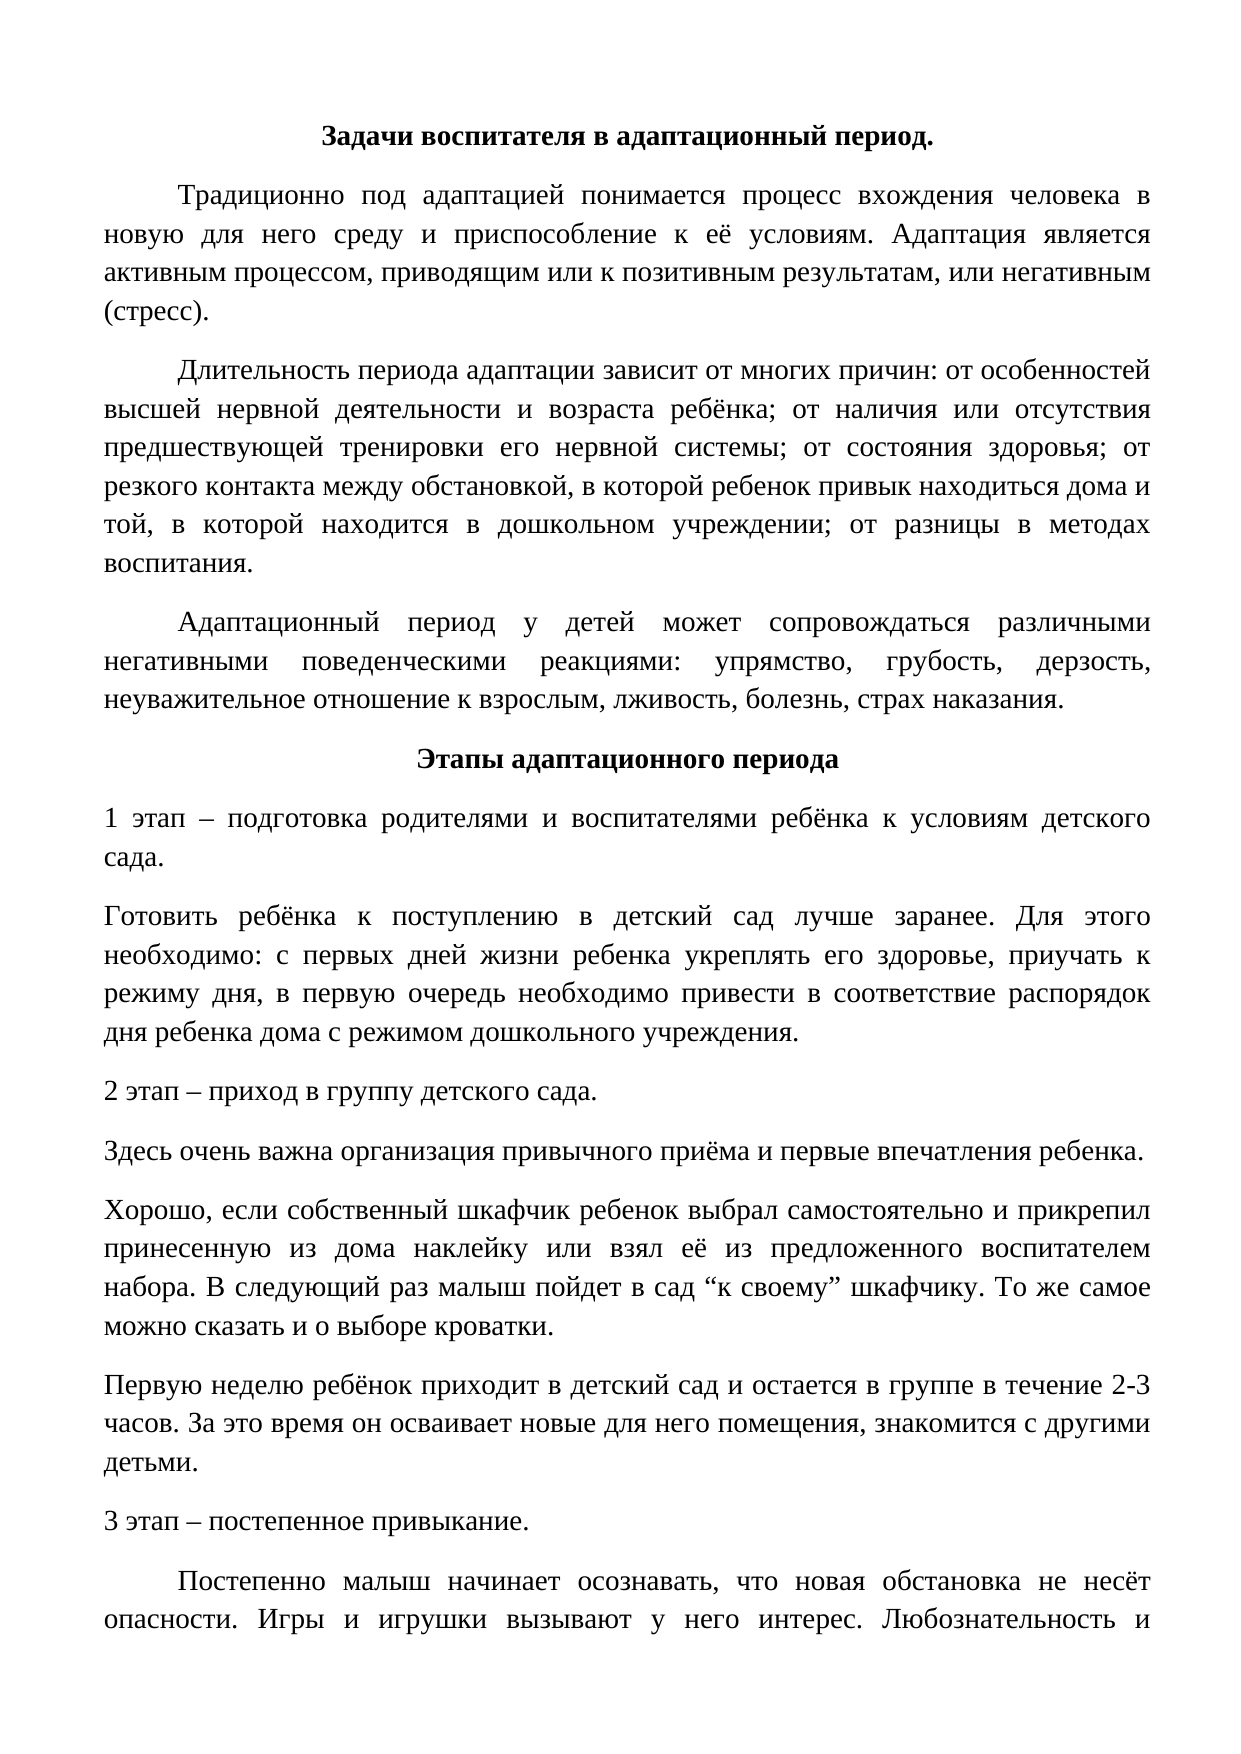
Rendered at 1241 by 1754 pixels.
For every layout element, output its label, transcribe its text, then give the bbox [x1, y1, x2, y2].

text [103, 1563, 1152, 1635]
text Длительность периода адаптации зависит от многих причин: от особенностей высшей нервной деятельности и возраста ребёнка; от наличия или отсутствия предшествующей тренировки его нервной системы; от состояния здоровья; от резкого контакта между обстановкой, в которой ребенок привык находиться дома и той, в которой находится в дошкольном учреждении; от разницы в методах воспитания. [103, 352, 1152, 579]
text Этапы адаптационного периода [103, 741, 1152, 774]
text 1 этап – подготовка родителями и воспитателями ребёнка к условиям детского сада. [103, 800, 1152, 872]
text Готовить ребёнка к поступлению в детский сад лучше заранее. Для этого необходимо: с первых дней жизни ребенка укреплять его здоровье, приучать к режиму дня, в первую очередь необходимо привести в соответствие распорядок дня ребенка дома с режимом дошкольного учреждения. [103, 898, 1152, 1047]
text 2 этап – приход в группу детского сада. [103, 1073, 1152, 1107]
text Задачи воспитателя в адаптационный период. [103, 118, 1152, 152]
text Здесь очень важна организация привычного приёма и первые впечатления ребенка. [103, 1133, 1152, 1166]
text Первую неделю ребёнок приходит в детский сад и остается в группе в течение 2-3 часов. За это время он осваивает новые для него помещения, знакомится с другими детьми. [103, 1367, 1152, 1478]
text Традиционно под адаптацией понимается процесс вхождения человека в новую для него среду и приспособление к её условиям. Адаптация является активным процессом, приводящим или к позитивным результатам, или негативным (стресс). [103, 177, 1152, 327]
text 3 этап – постепенное привыкание. [103, 1503, 1152, 1537]
text Адаптационный период у детей может сопровождаться различными негативными поведенческими реакциями: упрямство, грубость, дерзость, неуважительное отношение к взрослым, лживость, болезнь, страх наказания. [103, 604, 1152, 715]
text Хорошо, если собственный шкафчик ребенок выбрал самостоятельно и прикрепил принесенную из дома наклейку или взял её из предложенного воспитателем набора. В следующий раз малыш пойдет в сад “к своему” шкафчику. То же самое можно сказать и о выборе кроватки. [103, 1192, 1152, 1341]
